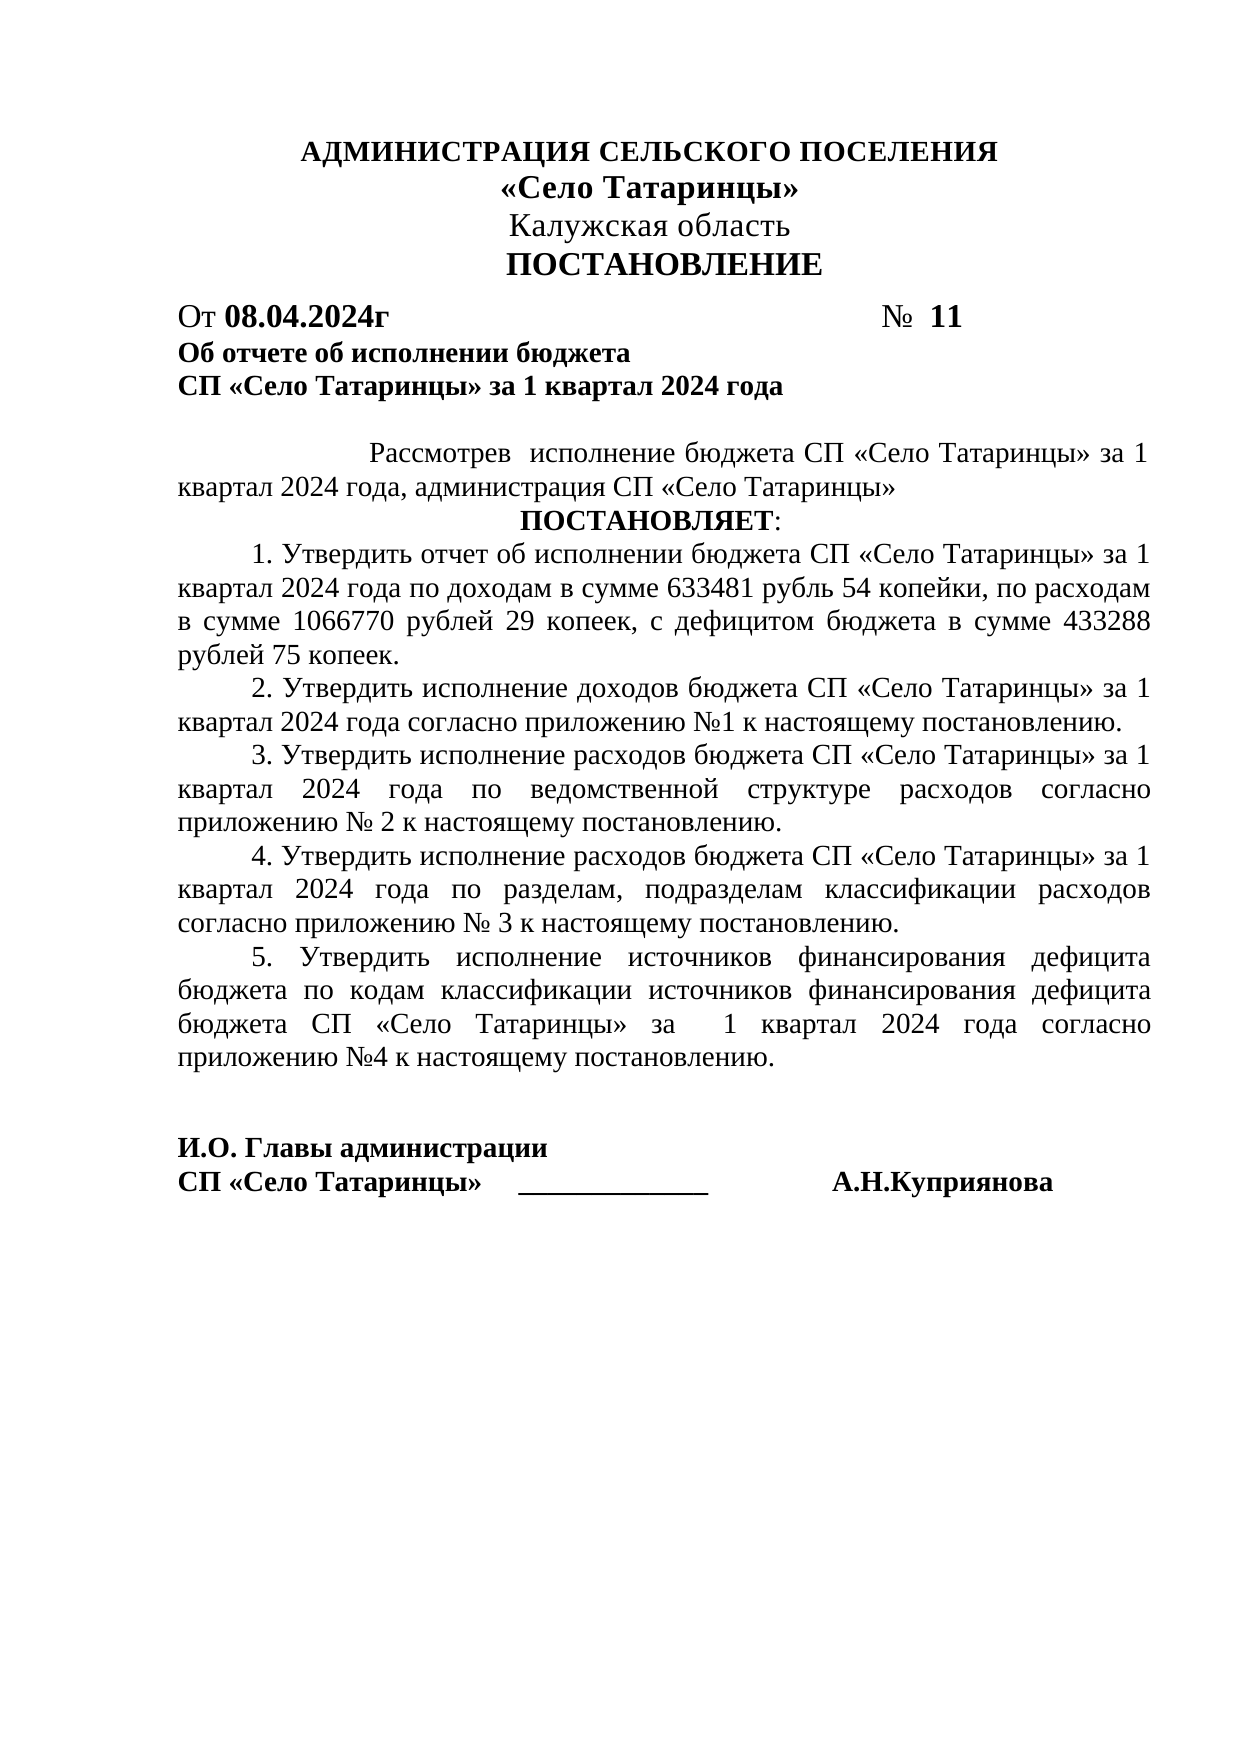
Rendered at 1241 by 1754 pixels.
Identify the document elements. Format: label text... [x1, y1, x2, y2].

text ПОСТАНОВЛЕНИЕ [177, 244, 1152, 282]
subtitle АДМИНИСТРАЦИЯ СЕЛЬСКОГО ПОСЕЛЕНИЯ [148, 134, 1152, 167]
text 4. Утвердить исполнение расходов бюджета СП «Село Татаринцы» за 1 квартал 2024 года по разделам, подразделам классификации расходов согласно приложению № 3 к настоящему постановлению. [177, 838, 1152, 939]
text 2. Утвердить исполнение доходов бюджета СП «Село Татаринцы» за 1 квартал 2024 года согласно приложению №1 к настоящему постановлению. [177, 670, 1152, 737]
text ПОСТАНОВЛЯЕТ: [177, 503, 1152, 536]
subtitle «Село Татаринцы» [148, 167, 1152, 206]
text И.О. Главы администрации [177, 1131, 1152, 1164]
text СП «Село Татаринцы» за 1 квартал 2024 года [177, 368, 1152, 402]
text 1. Утвердить отчет об исполнении бюджета СП «Село Татаринцы» за 1 квартал 2024 года по доходам в сумме 633481 рубль 54 копейки, по расходам в сумме 1066770 рублей 29 копеек, с дефицитом бюджета в сумме 433288 рублей 75 копеек. [177, 536, 1152, 670]
subtitle Калужская область [148, 206, 1152, 244]
text СП «Село Татаринцы» _____________ А.Н.Куприянова [177, 1164, 1152, 1198]
text Об отчете об исполнении бюджета [177, 335, 1152, 368]
subtitle От 08.04.2024г № 11 [177, 297, 1152, 335]
text Рассмотрев исполнение бюджета СП «Село Татаринцы» за 1 квартал 2024 года, администрация СП «Село Татаринцы» [177, 436, 1152, 503]
text 3. Утвердить исполнение расходов бюджета СП «Село Татаринцы» за 1 квартал 2024 года по ведомственной структуре расходов согласно приложению № 2 к настоящему постановлению. [177, 737, 1152, 838]
text 5. Утвердить исполнение источников финансирования дефицита бюджета по кодам классификации источников финансирования дефицита бюджета СП «Село Татаринцы» за 1 квартал 2024 года согласно приложению №4 к настоящему постановлению. [177, 939, 1152, 1073]
